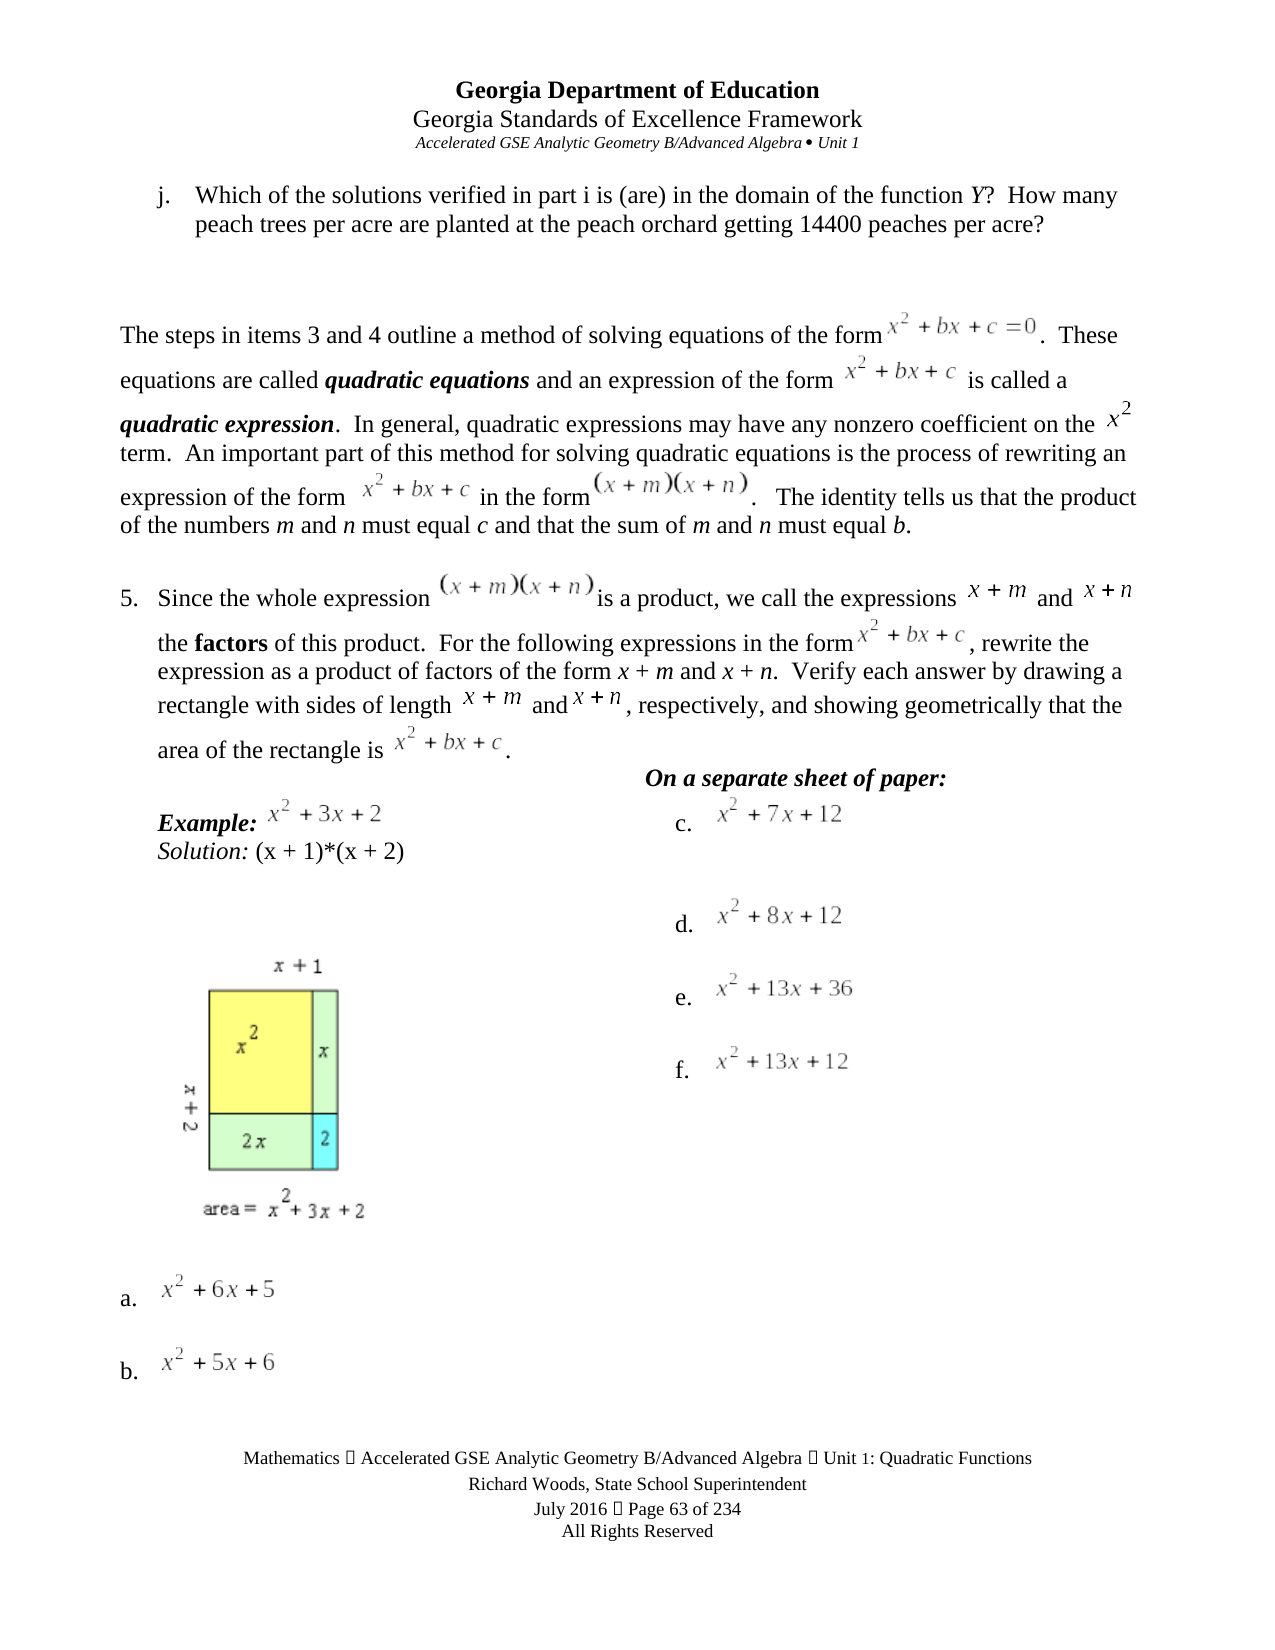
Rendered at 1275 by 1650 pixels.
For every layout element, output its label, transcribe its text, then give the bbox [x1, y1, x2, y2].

text The steps in items 3 and 4 outline a method of solving equations of the form. These equations are called quadratic equations and an expression of the form is called a quadratic expression. In general, quadratic expressions may have any nonzero coefficient on the term. An important part of this method for solving quadratic equations is the process of rewriting an expression of the form in the form. The identity tells us that the product of the numbers m and n must equal c and that the sum of m and n must equal b. [120, 305, 1155, 539]
text Example: [157, 792, 600, 836]
list Which of the solutions verified in part i is (are) in the domain of the function Y? How many peach trees per acre are planted at the peach orchard getting 14400 peaches per acre? [157, 181, 1155, 238]
text Solution: (x + 1)*(x + 2) [157, 836, 600, 865]
text On a separate sheet of paper: [120, 763, 1155, 792]
list Since the whole expression is a product, we call the expressions and the factors of this product. For the following expressions in the form, rewrite the expression as a product of factors of the form x + m and x + n. Verify each answer by drawing a rectangle with sides of length and, respectively, and showing geometrically that the area of the rectangle is . [120, 568, 1155, 763]
picture [157, 895, 405, 1251]
